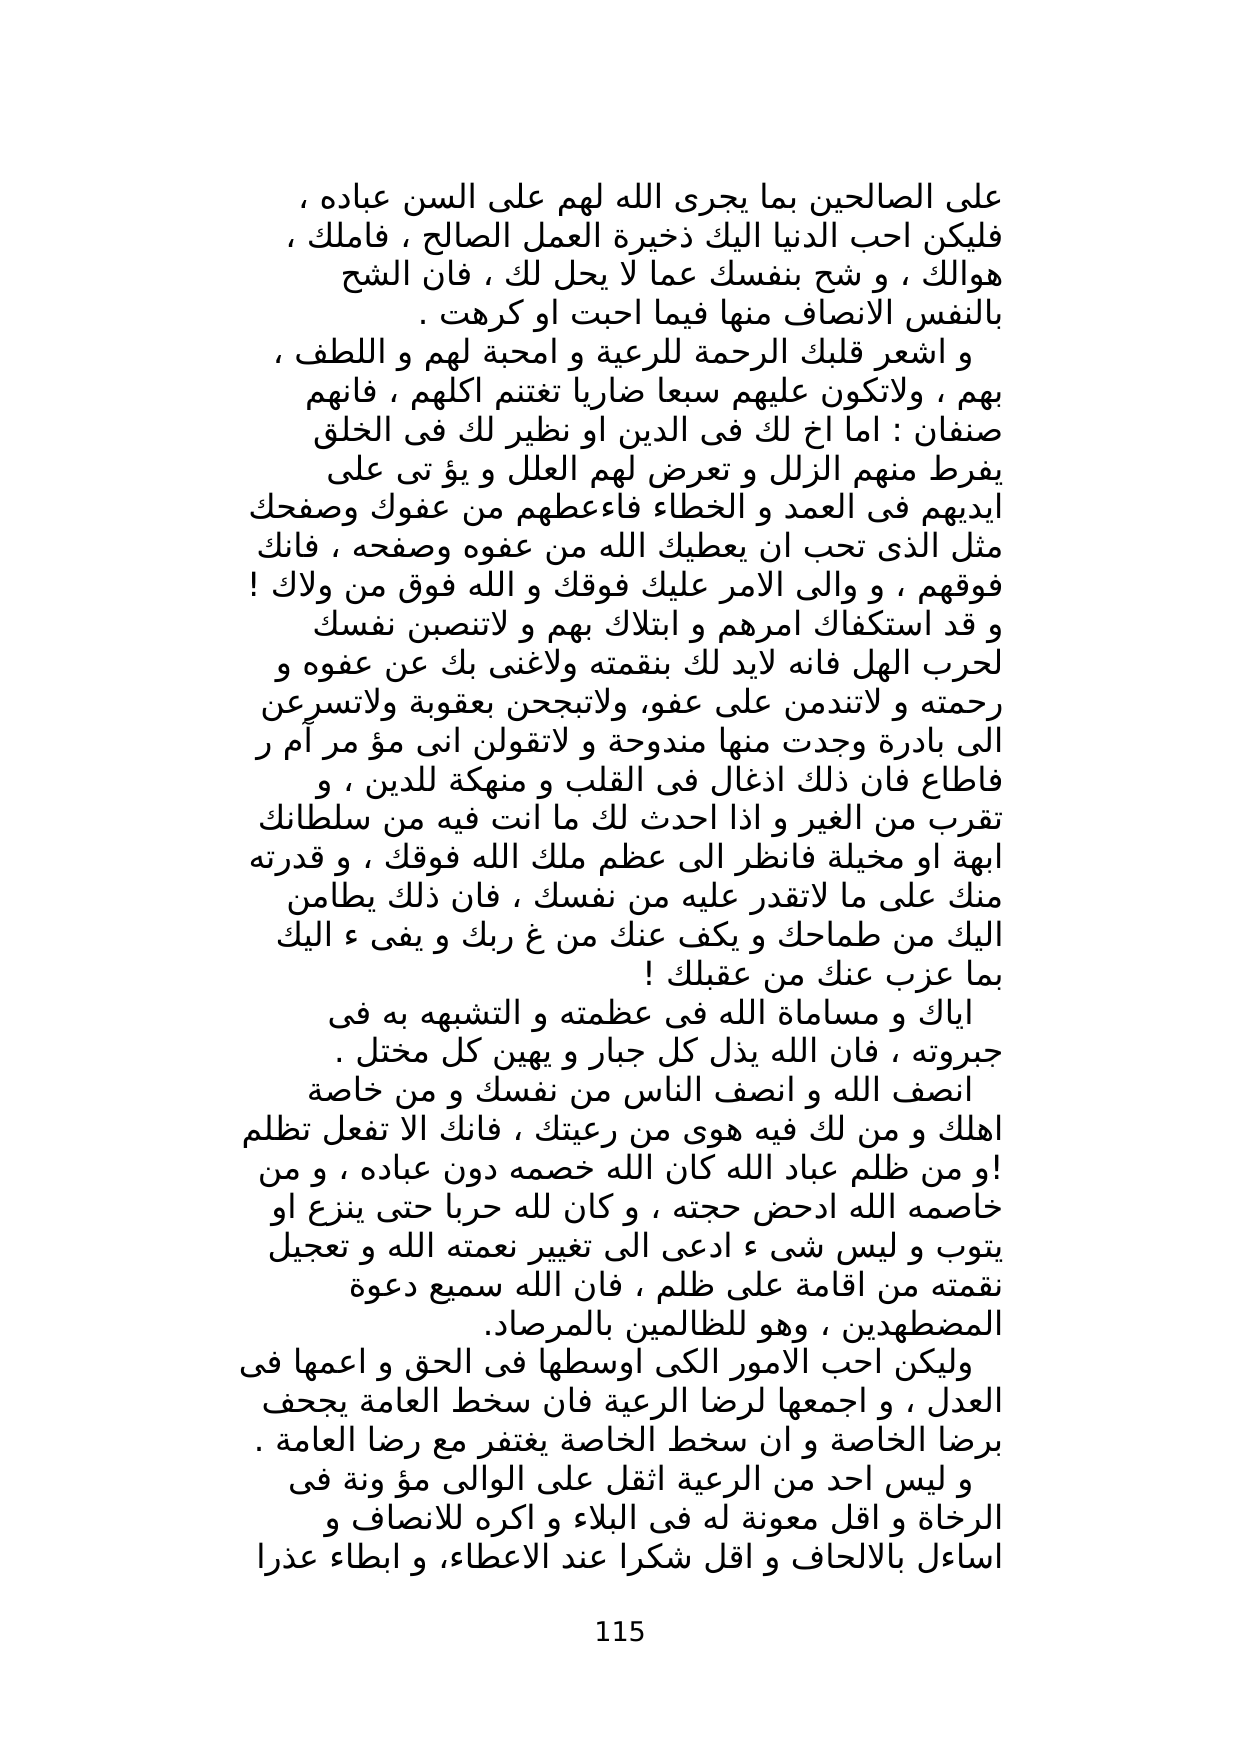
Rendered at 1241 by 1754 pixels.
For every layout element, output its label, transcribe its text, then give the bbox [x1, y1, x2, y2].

text و اشعر قلبك الرحمة للرعية و امحبة لهم و اللطف ، بهم ، ولاتكون عليهم سبعا ضاريا تغتنم اكلهم ، فانهم صنفان : اما اخ لك فى الدين او نظير لك فى الخلق يفرط منهم الزلل و تعرض لهم العلل و يؤ تى على ايديهم فى العمد و الخطاء فاءعطهم من عفوك وصفحك مثل الذى تحب ان يعطيك الله من عفوه وصفحه ، فانك فوقهم ، و والى الامر عليك فوقك و الله فوق من ولاك ! و قد استكفاك امرهم و ابتلاك بهم و لاتنصبن نفسك لحرب الهل فانه لايد لك بنقمته ولاغنى بك عن عفوه و رحمته و لاتندمن على عفو، ولاتبجحن بعقوبة ولاتسرعن الى بادرة وجدت منها مندوحة و لاتقولن انى مؤ مر آم ر فاطاع فان ذلك اذغال فى القلب و منهكة للدين ، و تقرب من الغير و اذا احدث لك ما انت فيه من سلطانك ابهة او مخيلة فانظر الى عظم ملك الله فوقك ، و قدرته منك على ما لاتقدر عليه من نفسك ، فان ذلك يطامن اليك من طماحك و يكف عنك من غ ربك و يفى ء اليك بما عزب عنك من عقبلك ! [236, 333, 1004, 993]
text انصف الله و انصف الناس من نفسك و من خاصة اهلك و من لك فيه هوى من رعيتك ، فانك الا تفعل تظلم !و من ظلم عباد الله كان الله خصمه دون عباده ، و من خاصمه الله ادحض حجته ، و كان لله حربا حتى ينزع او يتوب و ليس شى ء ادعى الى تغيير نعمته الله و تعجيل نقمته من اقامة على ظلم ، فان الله سميع دعوة المضطهدين ، وهو للظالمين بالمرصاد. [236, 1071, 1004, 1343]
text وليكن احب الامور الكى اوسطها فى الحق و اعمها فى العدل ، و اجمعها لرضا الرعية فان سخط العامة يجحف برضا الخاصة و ان سخط الخاصة يغتفر مع رضا العامة . [236, 1343, 1004, 1459]
text اياك و مساماة الله فى عظمته و التشبهه به فى جبروته ، فان الله يذل كل جبار و يهين كل مختل . [236, 993, 1004, 1071]
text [236, 1459, 1004, 1576]
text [236, 177, 1004, 333]
